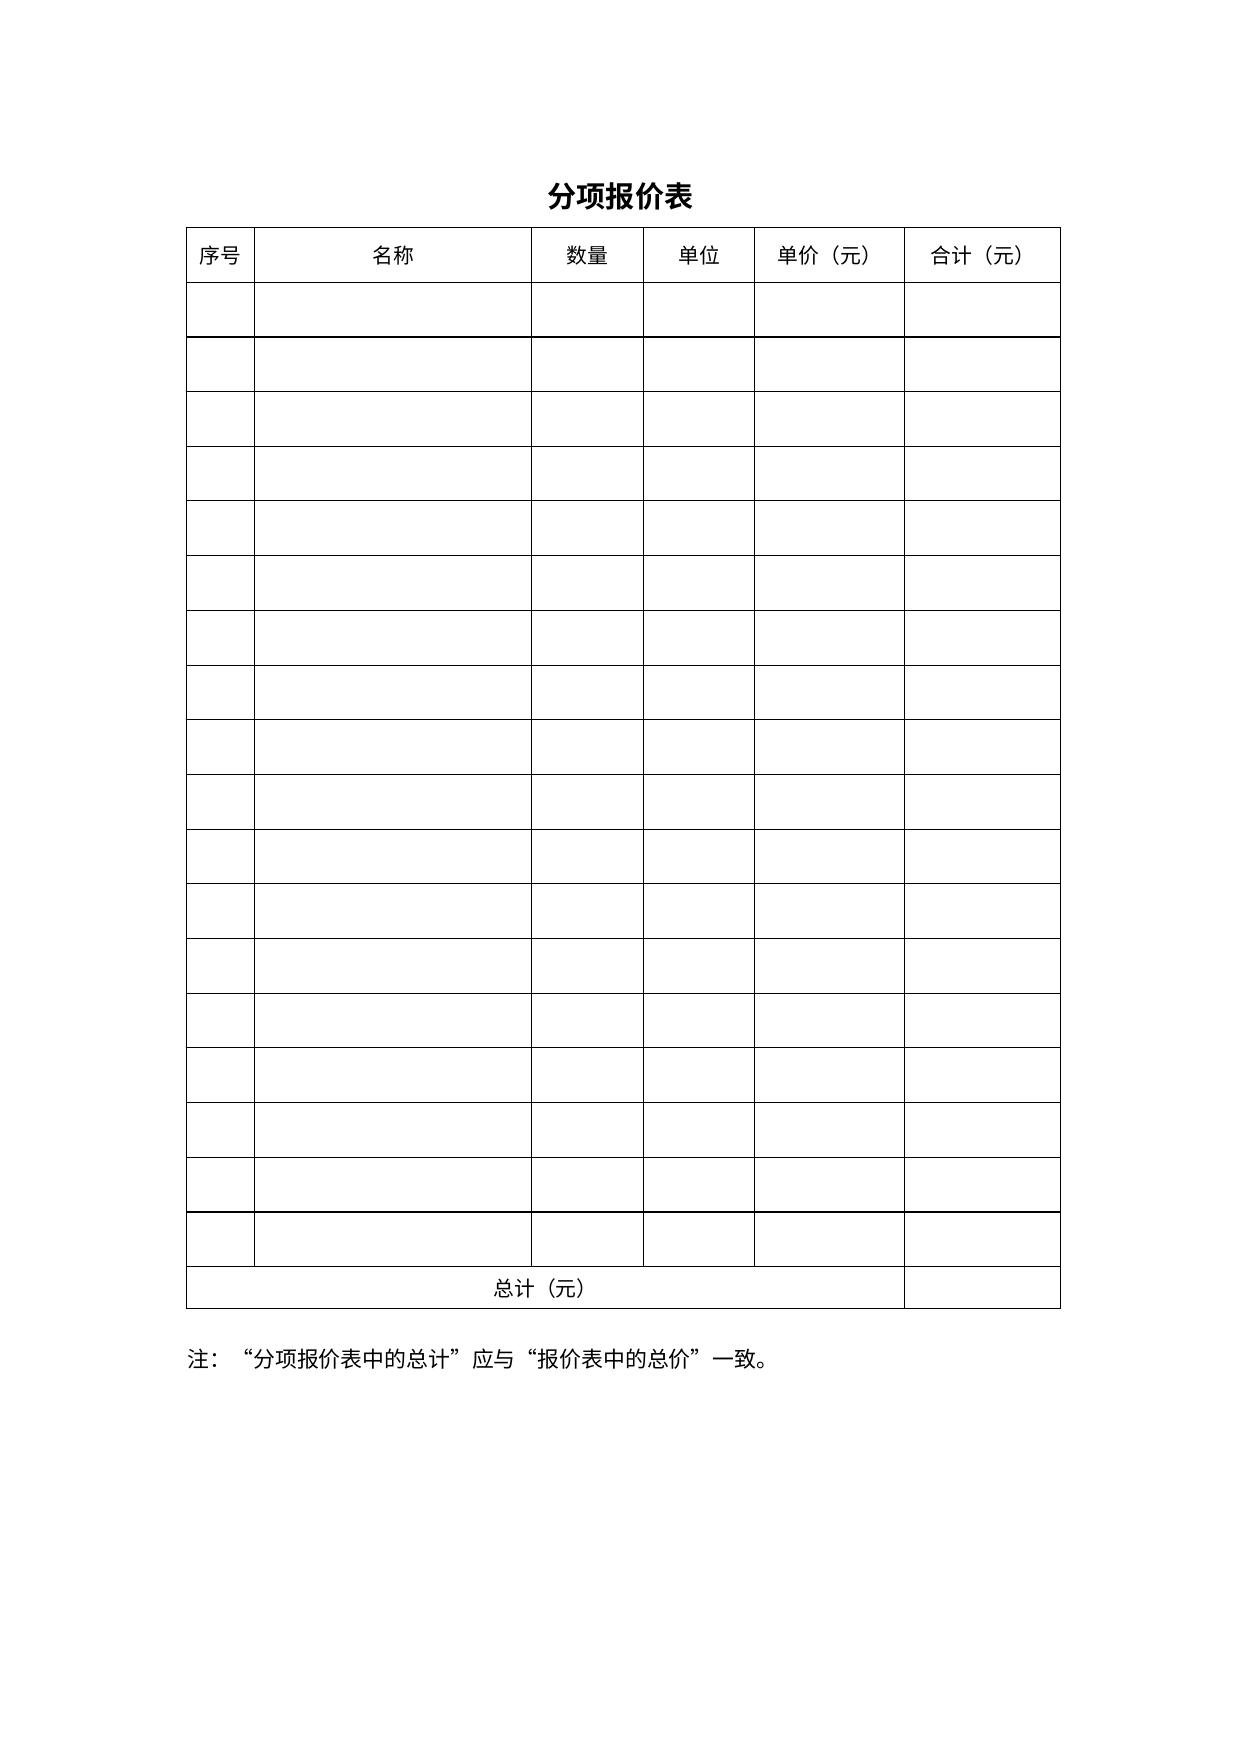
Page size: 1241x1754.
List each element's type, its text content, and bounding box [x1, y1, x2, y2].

table_cell [905, 1267, 1060, 1308]
table_cell [905, 611, 1060, 664]
table_cell [755, 884, 904, 938]
table_cell [755, 720, 904, 774]
table_cell [755, 775, 904, 828]
table_cell [532, 611, 643, 664]
table_cell [755, 1158, 904, 1211]
table_cell [755, 447, 904, 500]
table_cell [905, 884, 1060, 938]
table_cell [532, 1103, 643, 1157]
text 分项报价表 [187, 162, 1053, 227]
table_cell [905, 1103, 1060, 1157]
table_cell [255, 1158, 531, 1211]
table_cell [905, 939, 1060, 993]
table_cell [644, 884, 754, 938]
table_cell [255, 338, 531, 391]
table_cell [755, 556, 904, 610]
table_cell [255, 611, 531, 664]
table_cell [755, 1213, 904, 1266]
table_cell [255, 447, 531, 500]
table_cell [255, 501, 531, 555]
table_cell [644, 1158, 754, 1211]
table_cell [187, 1158, 254, 1211]
table_cell 总计（元） [187, 1267, 904, 1308]
table_cell [255, 994, 531, 1047]
table_cell [644, 611, 754, 664]
table_cell [905, 1213, 1060, 1266]
table_cell [532, 1158, 643, 1211]
table_cell [755, 501, 904, 555]
table_cell [532, 1213, 643, 1266]
table_cell [905, 556, 1060, 610]
table_cell [755, 392, 904, 446]
table_cell [532, 994, 643, 1047]
table_cell [255, 392, 531, 446]
table_cell [187, 720, 254, 774]
table_cell [255, 666, 531, 719]
table_cell [532, 884, 643, 938]
table_cell [255, 939, 531, 993]
table_cell [255, 720, 531, 774]
table_cell [532, 338, 643, 391]
table_cell [532, 1048, 643, 1102]
table_cell [255, 775, 531, 828]
table_cell [644, 283, 754, 336]
table_cell [255, 1103, 531, 1157]
table_cell [532, 556, 643, 610]
text 注：“分项报价表中的总计”应与“报价表中的总价”一致。 [187, 1342, 1053, 1374]
table_header 合计（元） [905, 228, 1060, 282]
table_cell [187, 1103, 254, 1157]
table_cell [255, 830, 531, 883]
table_cell [187, 666, 254, 719]
table_cell [905, 447, 1060, 500]
table_cell [644, 830, 754, 883]
table_cell [532, 666, 643, 719]
table_cell [755, 611, 904, 664]
table_cell [755, 1103, 904, 1157]
table_cell [905, 392, 1060, 446]
table_cell [187, 338, 254, 391]
table_header 序号 [187, 228, 254, 282]
table_cell [187, 775, 254, 828]
table_cell [644, 994, 754, 1047]
table_cell [905, 501, 1060, 555]
table_cell [532, 501, 643, 555]
table_cell [644, 447, 754, 500]
table_cell [755, 283, 904, 336]
table_cell [755, 830, 904, 883]
table_cell [755, 338, 904, 391]
table_cell [532, 775, 643, 828]
table_cell [644, 1103, 754, 1157]
table_cell [187, 283, 254, 336]
table_cell [905, 1158, 1060, 1211]
table_cell [905, 1048, 1060, 1102]
table_cell [905, 283, 1060, 336]
table_cell [532, 939, 643, 993]
table_cell [905, 720, 1060, 774]
table_cell [644, 666, 754, 719]
table_cell [255, 1048, 531, 1102]
table_cell [905, 338, 1060, 391]
table_cell [187, 447, 254, 500]
table_cell [644, 720, 754, 774]
table_cell [187, 939, 254, 993]
table_cell [755, 994, 904, 1047]
table_cell [187, 556, 254, 610]
table_cell [187, 830, 254, 883]
table_cell [644, 392, 754, 446]
table_cell [644, 338, 754, 391]
table_cell [905, 775, 1060, 828]
table_cell [905, 666, 1060, 719]
table_cell [644, 775, 754, 828]
table_cell [187, 1048, 254, 1102]
table_cell [532, 447, 643, 500]
table_header 名称 [255, 228, 531, 282]
table_cell [755, 939, 904, 993]
table_cell [532, 283, 643, 336]
table_cell [255, 556, 531, 610]
table_cell [532, 720, 643, 774]
table_cell [187, 392, 254, 446]
table_header 数量 [532, 228, 643, 282]
table_cell [255, 1213, 531, 1266]
table_cell [187, 501, 254, 555]
table_header 单位 [644, 228, 754, 282]
table_cell [644, 1213, 754, 1266]
table_cell [644, 501, 754, 555]
table_cell [187, 994, 254, 1047]
table_cell [644, 1048, 754, 1102]
table_cell [187, 611, 254, 664]
table_cell [187, 884, 254, 938]
table_cell [255, 884, 531, 938]
table_cell [532, 392, 643, 446]
table_cell [905, 830, 1060, 883]
table_cell [187, 1213, 254, 1266]
table_cell [644, 939, 754, 993]
table_cell [905, 994, 1060, 1047]
table_cell [255, 283, 531, 336]
table_cell [532, 830, 643, 883]
table_cell [644, 556, 754, 610]
table_header 单价（元） [755, 228, 904, 282]
table_cell [755, 666, 904, 719]
table_cell [755, 1048, 904, 1102]
